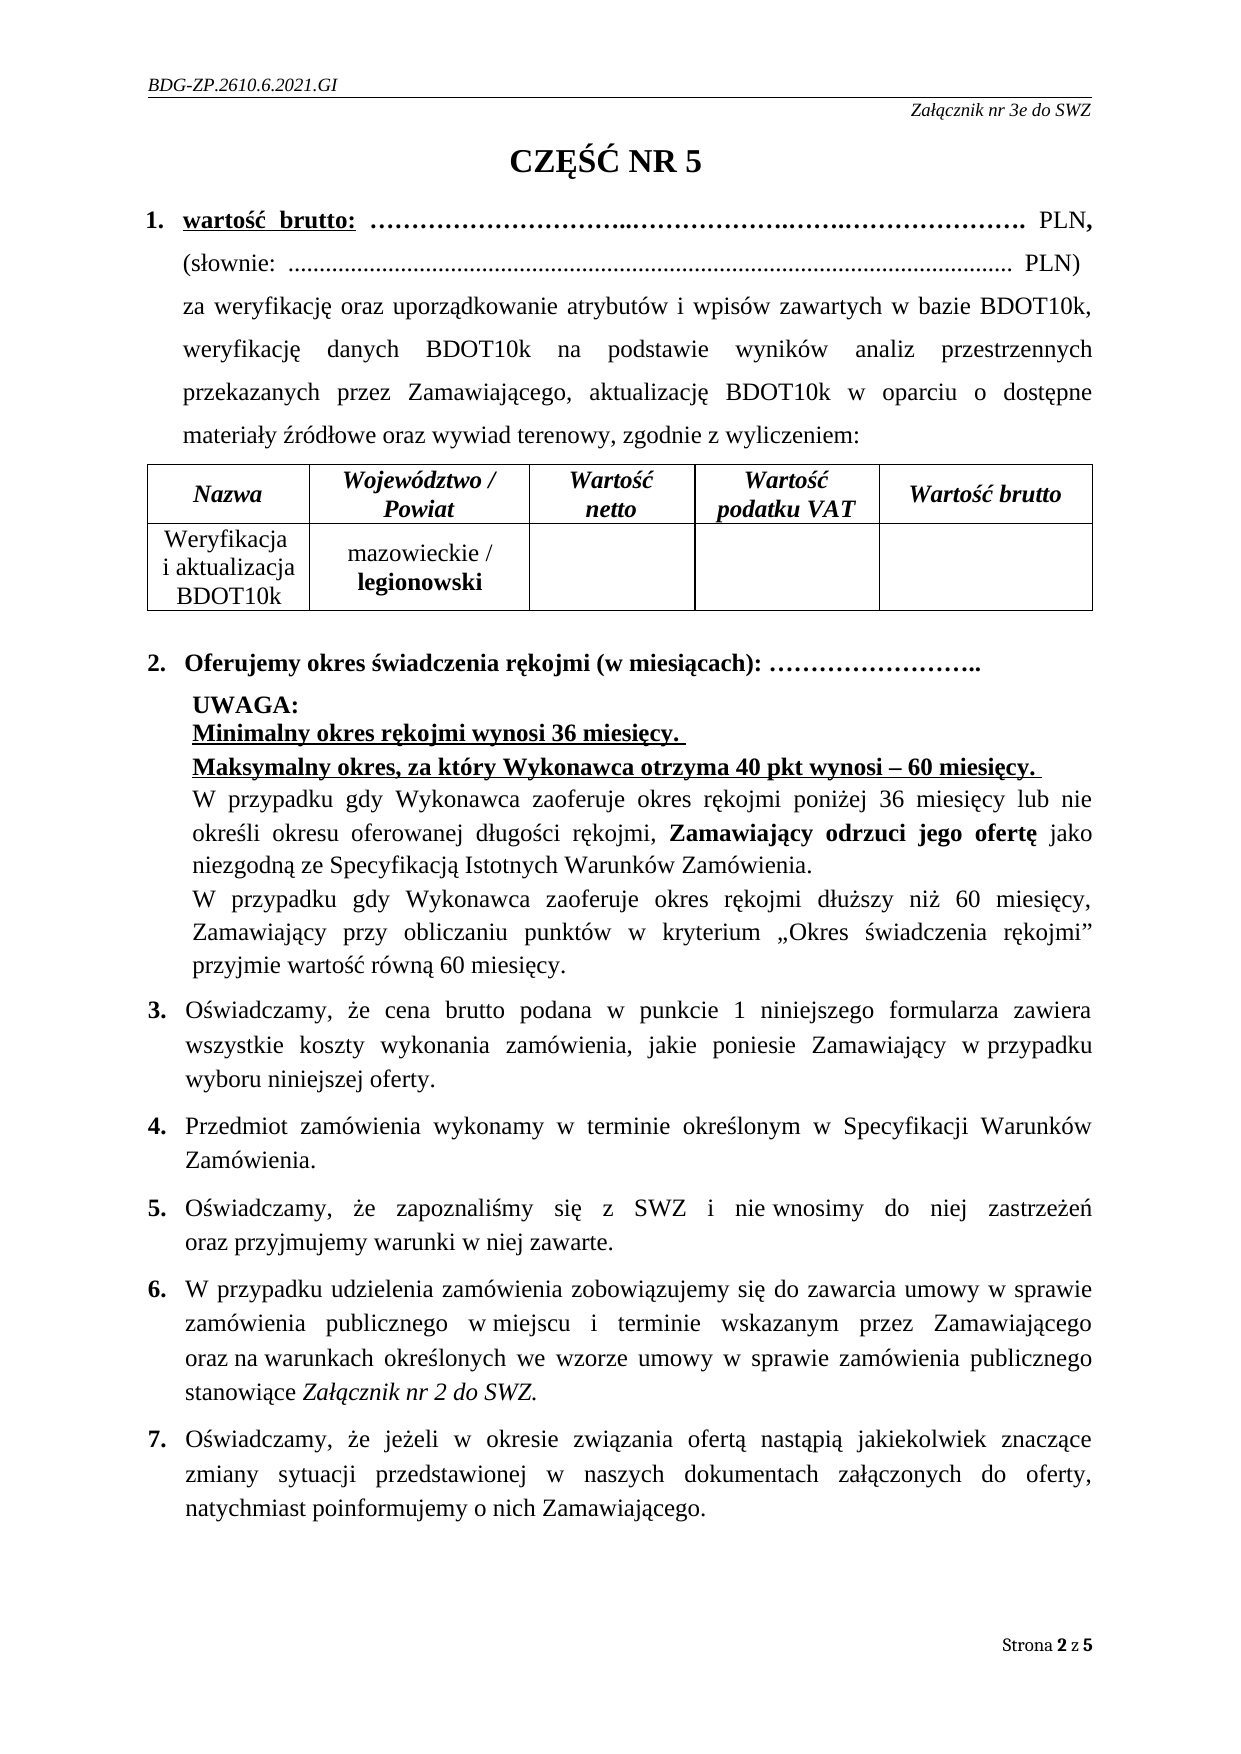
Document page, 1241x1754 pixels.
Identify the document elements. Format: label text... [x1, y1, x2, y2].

text CZĘŚĆ NR 5 [148, 142, 1063, 180]
list Maksymalny okres, za który Wykonawca otrzyma 40 pkt wynosi – 60 miesięcy. [192, 752, 1092, 780]
table_cell [530, 524, 694, 610]
list Minimalny okres rękojmi wynosi 36 miesięcy. [192, 718, 1092, 747]
table_cell [696, 524, 879, 610]
list W przypadku gdy Wykonawca zaoferuje okres rękojmi poniżej 36 miesięcy lub nie określi okresu oferowanej długości rękojmi, Zamawiający odrzuci jego ofertę jako niezgodną ze Specyfikacją Istotnych Warunków Zamówienia. [192, 784, 1092, 879]
list Oświadczamy, że cena brutto podana w punkcie 1 niniejszego formularza zawiera wszystkie koszty wykonania zamówienia, jakie poniesie Zamawiający w przypadku wyboru niniejszej oferty. [148, 995, 1092, 1093]
list W przypadku udzielenia zamówienia zobowiązujemy się do zawarcia umowy w sprawie zamówienia publicznego w miejscu i terminie wskazanym przez Zamawiającego oraz na warunkach określonych we wzorze umowy w sprawie zamówienia publicznego stanowiące Załącznik nr 2 do SWZ. [148, 1274, 1092, 1406]
list Przedmiot zamówienia wykonamy w terminie określonym w Specyfikacji Warunków Zamówienia. [148, 1111, 1092, 1174]
table_cell mazowieckie / legionowski [310, 524, 529, 610]
list Oświadczamy, że zapoznaliśmy się z SWZ i nie wnosimy do niej zastrzeżeń oraz przyjmujemy warunki w niej zawarte. [148, 1193, 1092, 1256]
text UWAGA: [192, 690, 1092, 718]
table_header Nazwa [148, 465, 309, 523]
list Oferujemy okres świadczenia rękojmi (w miesiącach): …………………….. [147, 648, 1090, 677]
table_header Województwo / Powiat [310, 465, 529, 523]
table_header Wartość netto [530, 465, 694, 523]
table_header Wartość brutto [880, 465, 1092, 523]
table_cell Weryfikacja i aktualizacja BDOT10k [148, 524, 309, 610]
list wartość brutto: …………………………..……………….…….…………………. PLN, (słownie: .................................................................................................................... PLN) za weryfikację oraz uporządkowanie atrybutów i wpisów zawartych w bazie BDOT10k, weryfikację danych BDOT10k na podstawie wyników analiz przestrzennych przekazanych przez Zamawiającego, aktualizację BDOT10k w oparciu o dostępne materiały źródłowe oraz wywiad terenowy, zgodnie z wyliczeniem: [145, 205, 1092, 449]
table_cell [880, 524, 1092, 610]
list Oświadczamy, że jeżeli w okresie związania ofertą nastąpią jakiekolwiek znaczące zmiany sytuacji przedstawionej w naszych dokumentach załączonych do oferty, natychmiast poinformujemy o nich Zamawiającego. [148, 1424, 1092, 1522]
list W przypadku gdy Wykonawca zaoferuje okres rękojmi dłuższy niż 60 miesięcy, Zamawiający przy obliczaniu punktów w kryterium „Okres świadczenia rękojmi” przyjmie wartość równą 60 miesięcy. [192, 884, 1092, 978]
table_header Wartość podatku VAT [696, 465, 879, 523]
